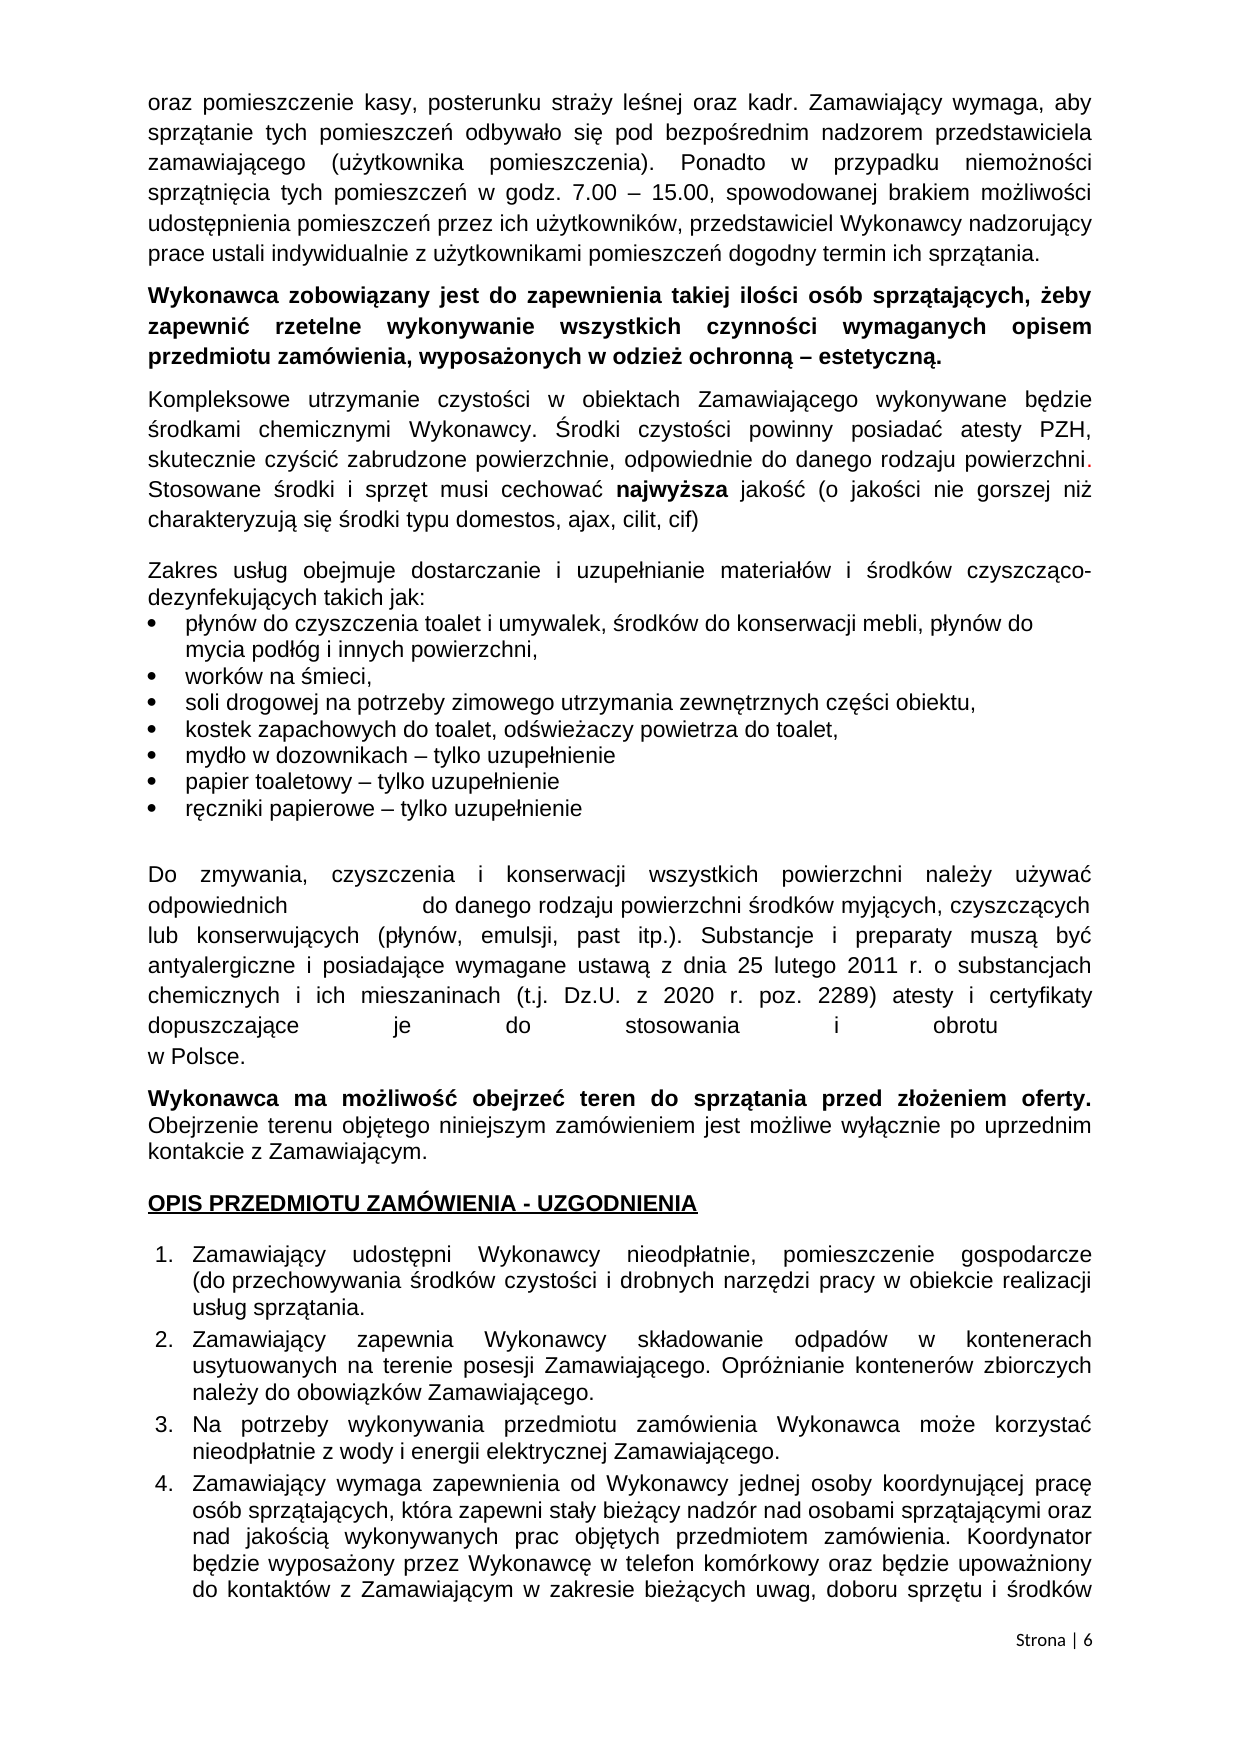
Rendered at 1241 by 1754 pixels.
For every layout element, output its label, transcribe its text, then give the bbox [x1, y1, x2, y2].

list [154, 1470, 1092, 1602]
list kostek zapachowych do toalet, odświeżaczy powietrza do toalet, [148, 716, 1092, 742]
text Kompleksowe utrzymanie czystości w obiektach Zamawiającego wykonywane będzie środkami chemicznymi Wykonawcy. Środki czystości powinny posiadać atesty PZH, skutecznie czyścić zabrudzone powierzchnie, odpowiednie do danego rodzaju powierzchni. Stosowane środki i sprzęt musi cechować najwyższa jakość (o jakości nie gorszej niż charakteryzują się środki typu domestos, ajax, cilit, cif) [148, 386, 1092, 533]
text Zakres usług obejmuje dostarczanie i uzupełnianie materiałów i środków czyszcząco-dezynfekujących takich jak: [148, 557, 1092, 610]
text Do zmywania, czyszczenia i konserwacji wszystkich powierzchni należy używać odpowiednich do danego rodzaju powierzchni środków myjących, czyszczących lub konserwujących (płynów, emulsji, past itp.). Substancje i preparaty muszą być antyalergiczne i posiadające wymagane ustawą z dnia 25 lutego 2011 r. o substancjach chemicznych i ich mieszaninach (t.j. Dz.U. z 2020 r. poz. 2289) atesty i certyfikaty dopuszczające je do stosowania i obrotu w Polsce. [148, 861, 1092, 1069]
list płynów do czyszczenia toalet i umywalek, środków do konserwacji mebli, płynów do mycia podłóg i innych powierzchni, [148, 610, 1092, 663]
text Wykonawca ma możliwość obejrzeć teren do sprzątania przed złożeniem oferty. Obejrzenie terenu objętego niniejszym zamówieniem jest możliwe wyłącznie po uprzednim kontakcie z Zamawiającym. [148, 1085, 1092, 1164]
list Zamawiający zapewnia Wykonawcy składowanie odpadów w kontenerach usytuowanych na terenie posesji Zamawiającego. Opróżnianie kontenerów zbiorczych należy do obowiązków Zamawiającego. [154, 1326, 1092, 1405]
list Na potrzeby wykonywania przedmiotu zamówienia Wykonawca może korzystać nieodpłatnie z wody i energii elektrycznej Zamawiającego. [154, 1411, 1092, 1464]
list ręczniki papierowe – tylko uzupełnienie [148, 794, 1092, 821]
list soli drogowej na potrzeby zimowego utrzymania zewnętrznych części obiektu, [148, 689, 1092, 716]
text Wykonawca zobowiązany jest do zapewnienia takiej ilości osób sprzątających, żeby zapewnić rzetelne wykonywanie wszystkich czynności wymaganych opisem przedmiotu zamówienia, wyposażonych w odzież ochronną – estetyczną. [148, 282, 1092, 369]
list papier toaletowy – tylko uzupełnienie [148, 768, 1092, 794]
list mydło w dozownikach – tylko uzupełnienie [148, 742, 1092, 768]
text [148, 89, 1092, 266]
list Zamawiający udostępni Wykonawcy nieodpłatnie, pomieszczenie gospodarcze (do przechowywania środków czystości i drobnych narzędzi pracy w obiekcie realizacji usług sprzątania. [154, 1241, 1092, 1320]
list worków na śmieci, [148, 663, 1092, 689]
text OPIS PRZEDMIOTU ZAMÓWIENIA - UZGODNIENIA [148, 1189, 1092, 1216]
